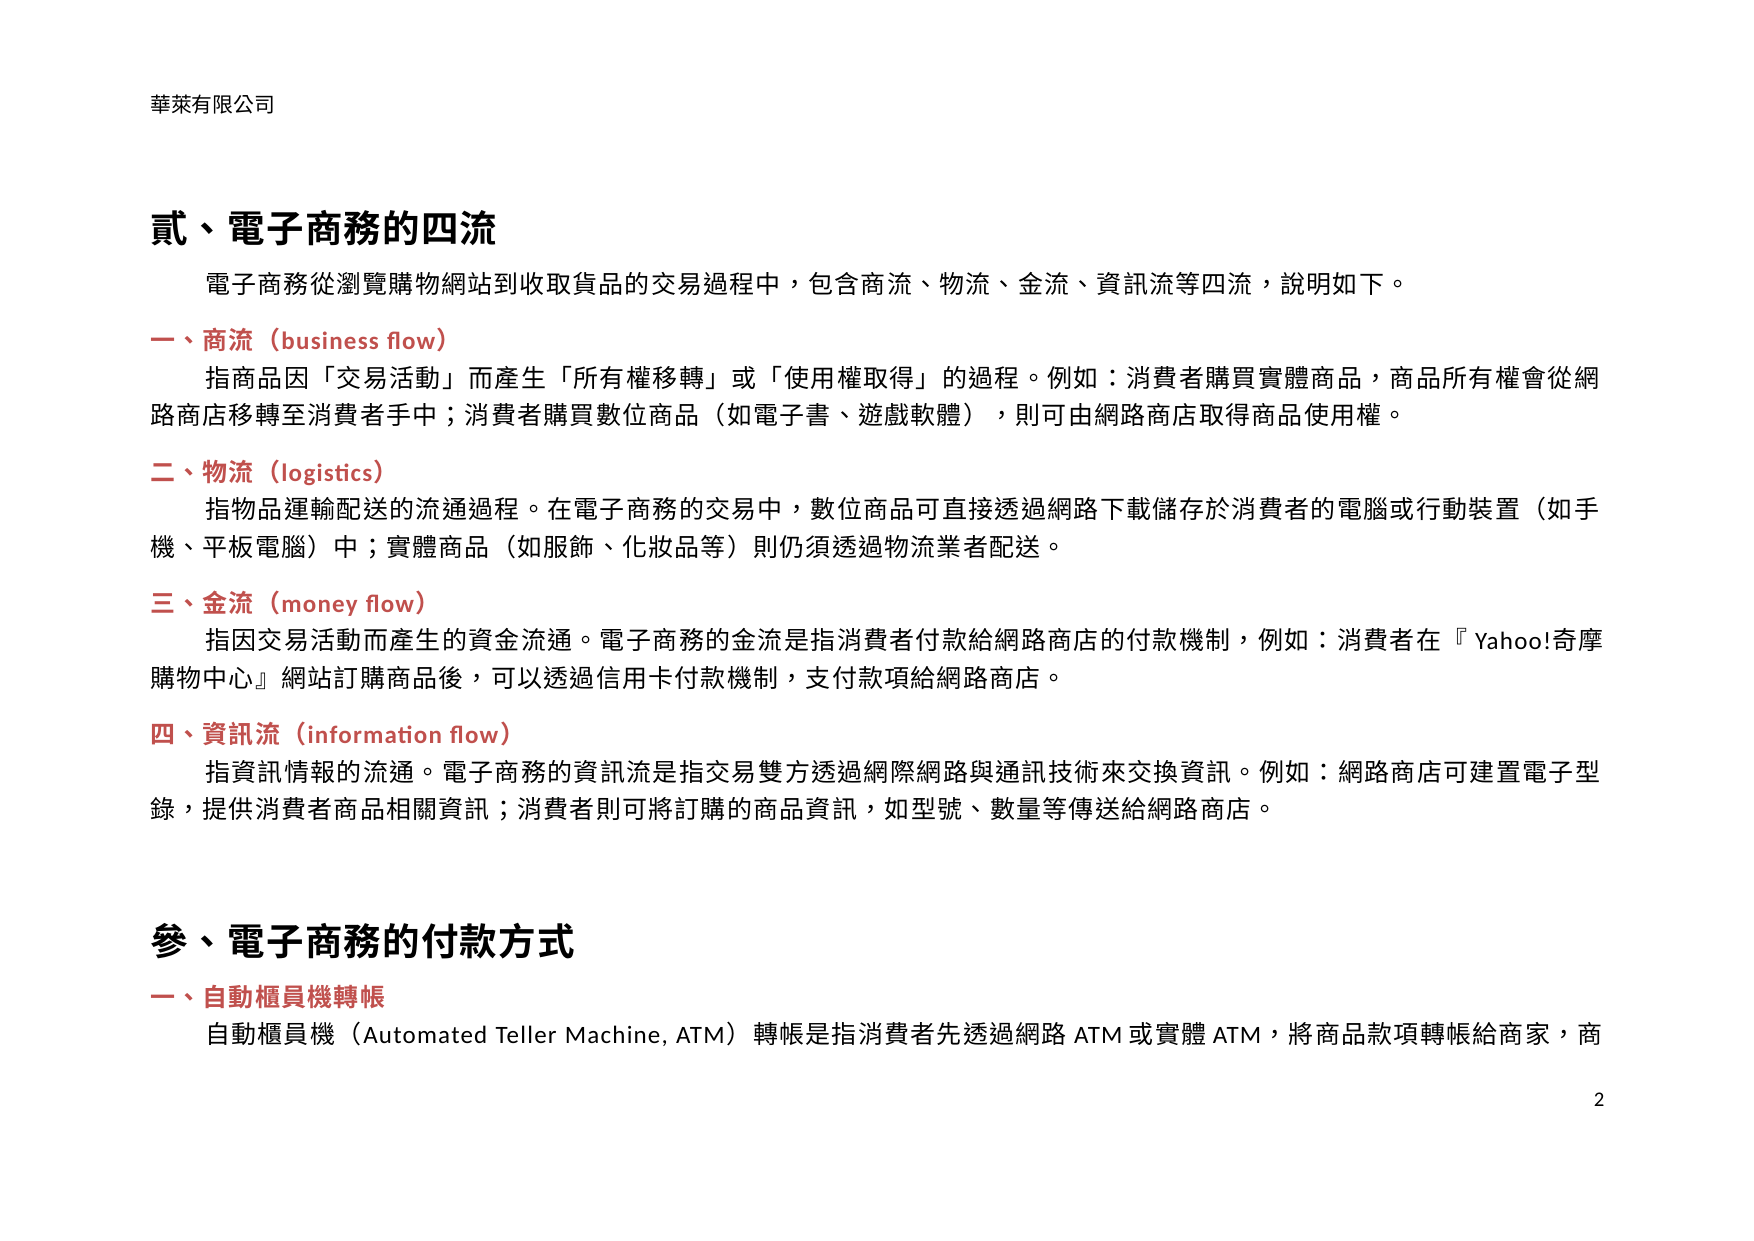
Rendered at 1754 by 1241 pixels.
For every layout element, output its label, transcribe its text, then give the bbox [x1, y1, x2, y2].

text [150, 1014, 1604, 1051]
text 電子商務從瀏覽購物網站到收取貨品的交易過程中，包含商流、物流、金流、資訊流等四流，說明如下。 [150, 264, 1604, 301]
text 參、電子商務的付款方式 [150, 901, 1604, 976]
text 貳、電子商務的四流 [150, 189, 1604, 264]
text 四、資訊流（information flow） [150, 714, 1604, 751]
text 二、物流（logistics） [150, 451, 1604, 489]
text 指商品因「交易活動」而產生「所有權移轉」或「使用權取得」的過程。例如：消費者購買實體商品，商品所有權會從網路商店移轉至消費者手中；消費者購買數位商品（如電子書、遊戲軟體），則可由網路商店取得商品使用權。 [150, 358, 1604, 433]
text 一、商流（business flow） [150, 320, 1604, 358]
text 一、自動櫃員機轉帳 [150, 976, 1604, 1014]
text 三、金流（money flow） [150, 583, 1604, 620]
text 指資訊情報的流通。電子商務的資訊流是指交易雙方透過網際網路與通訊技術來交換資訊。例如：網路商店可建置電子型錄，提供消費者商品相關資訊；消費者則可將訂購的商品資訊，如型號、數量等傳送給網路商店。 [150, 751, 1604, 826]
text 指因交易活動而產生的資金流通。電子商務的金流是指消費者付款給網路商店的付款機制，例如：消費者在『Yahoo!奇摩購物中心』網站訂購商品後，可以透過信用卡付款機制，支付款項給網路商店。 [150, 620, 1604, 695]
text 指物品運輸配送的流通過程。在電子商務的交易中，數位商品可直接透過網路下載儲存於消費者的電腦或行動裝置（如手機、平板電腦）中；實體商品（如服飾、化妝品等）則仍須透過物流業者配送。 [150, 489, 1604, 564]
